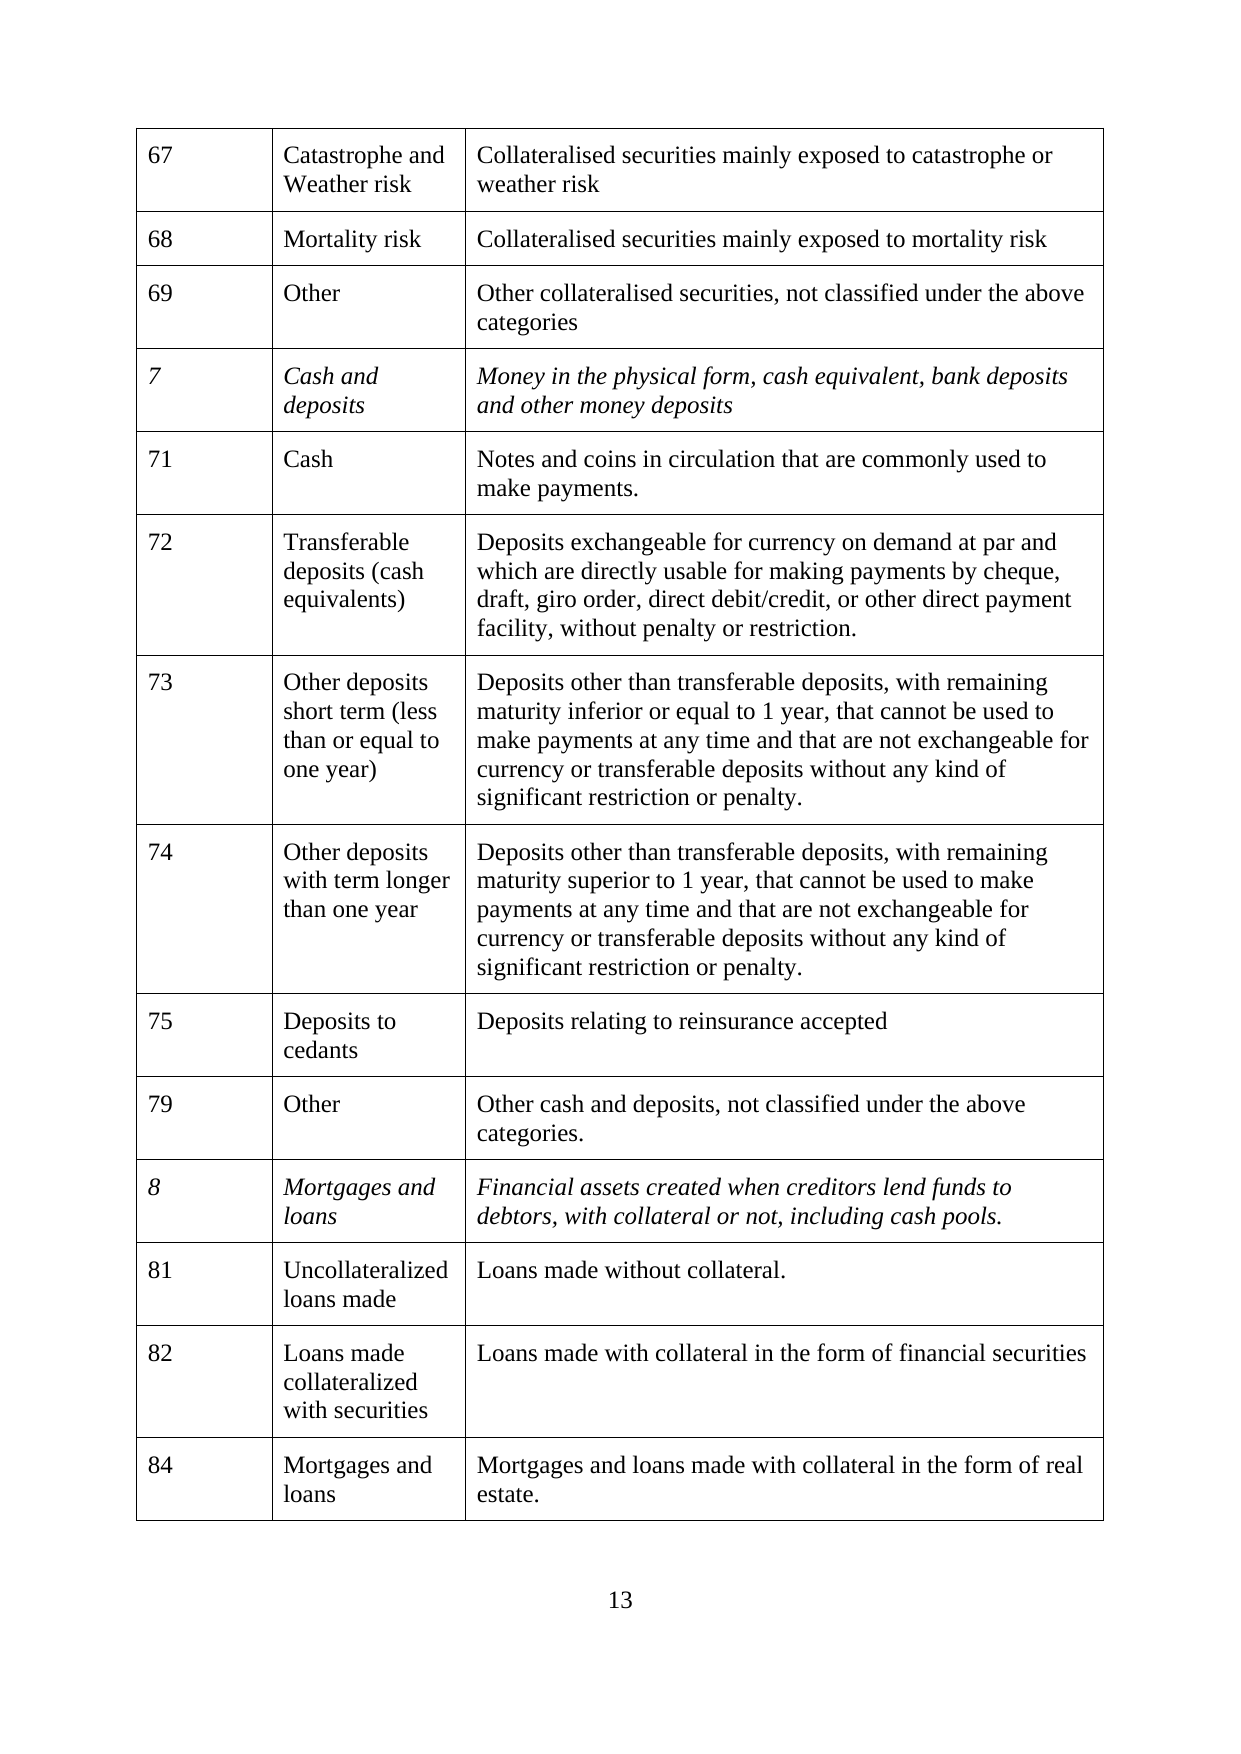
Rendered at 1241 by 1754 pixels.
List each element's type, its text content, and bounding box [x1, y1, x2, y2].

table_cell 82 [137, 1326, 272, 1437]
table_cell 72 [137, 515, 272, 654]
table_cell Mortgages and loans [273, 1160, 465, 1242]
table_cell Notes and coins in circulation that are commonly used to make payments. [466, 432, 1103, 514]
table_cell 68 [137, 212, 272, 265]
table_cell Deposits other than transferable deposits, with remaining maturity inferior or equal to 1 year, that cannot be used to make payments at any time and that are not exchangeable for currency or transferable deposits without any kind of significant restriction or penalty. [466, 656, 1103, 824]
table_cell 74 [137, 825, 272, 993]
table_cell 79 [137, 1077, 272, 1159]
table_cell Mortality risk [273, 212, 465, 265]
table_cell Collateralised securities mainly exposed to mortality risk [466, 212, 1103, 265]
table_cell Other deposits with term longer than one year [273, 825, 465, 993]
table_cell Financial assets created when creditors lend funds to debtors, with collateral or not, including cash pools. [466, 1160, 1103, 1242]
table_cell Other [273, 1077, 465, 1159]
table_cell 75 [137, 994, 272, 1076]
table_cell Transferable deposits (cash equivalents) [273, 515, 465, 654]
table_cell 7 [137, 349, 272, 431]
table_cell Mortgages and loans made with collateral in the form of real estate. [466, 1438, 1103, 1520]
table_cell Money in the physical form, cash equivalent, bank deposits and other money deposits [466, 349, 1103, 431]
table_cell Deposits to cedants [273, 994, 465, 1076]
table_cell Collateralised securities mainly exposed to catastrophe or weather risk [466, 129, 1103, 211]
table_cell Deposits relating to reinsurance accepted [466, 994, 1103, 1076]
table_cell 8 [137, 1160, 272, 1242]
table_cell Catastrophe and Weather risk [273, 129, 465, 211]
table_cell Cash [273, 432, 465, 514]
table_cell Loans made collateralized with securities [273, 1326, 465, 1437]
table_cell Other collateralised securities, not classified under the above categories [466, 266, 1103, 348]
table_cell Uncollateralized loans made [273, 1243, 465, 1325]
table_cell Mortgages and loans [273, 1438, 465, 1520]
table_cell Cash and deposits [273, 349, 465, 431]
table_cell Deposits exchangeable for currency on demand at par and which are directly usable for making payments by cheque, draft, giro order, direct debit/credit, or other direct payment facility, without penalty or restriction. [466, 515, 1103, 654]
table_cell 84 [137, 1438, 272, 1520]
table_cell Loans made without collateral. [466, 1243, 1103, 1325]
table_cell 67 [137, 129, 272, 211]
table_cell Loans made with collateral in the form of financial securities [466, 1326, 1103, 1437]
table_cell 69 [137, 266, 272, 348]
table_cell Deposits other than transferable deposits, with remaining maturity superior to 1 year, that cannot be used to make payments at any time and that are not exchangeable for currency or transferable deposits without any kind of significant restriction or penalty. [466, 825, 1103, 993]
table_cell 73 [137, 656, 272, 824]
table_cell 81 [137, 1243, 272, 1325]
table_cell Other deposits short term (less than or equal to one year) [273, 656, 465, 824]
table_cell Other [273, 266, 465, 348]
table_cell Other cash and deposits, not classified under the above categories. [466, 1077, 1103, 1159]
table_cell 71 [137, 432, 272, 514]
